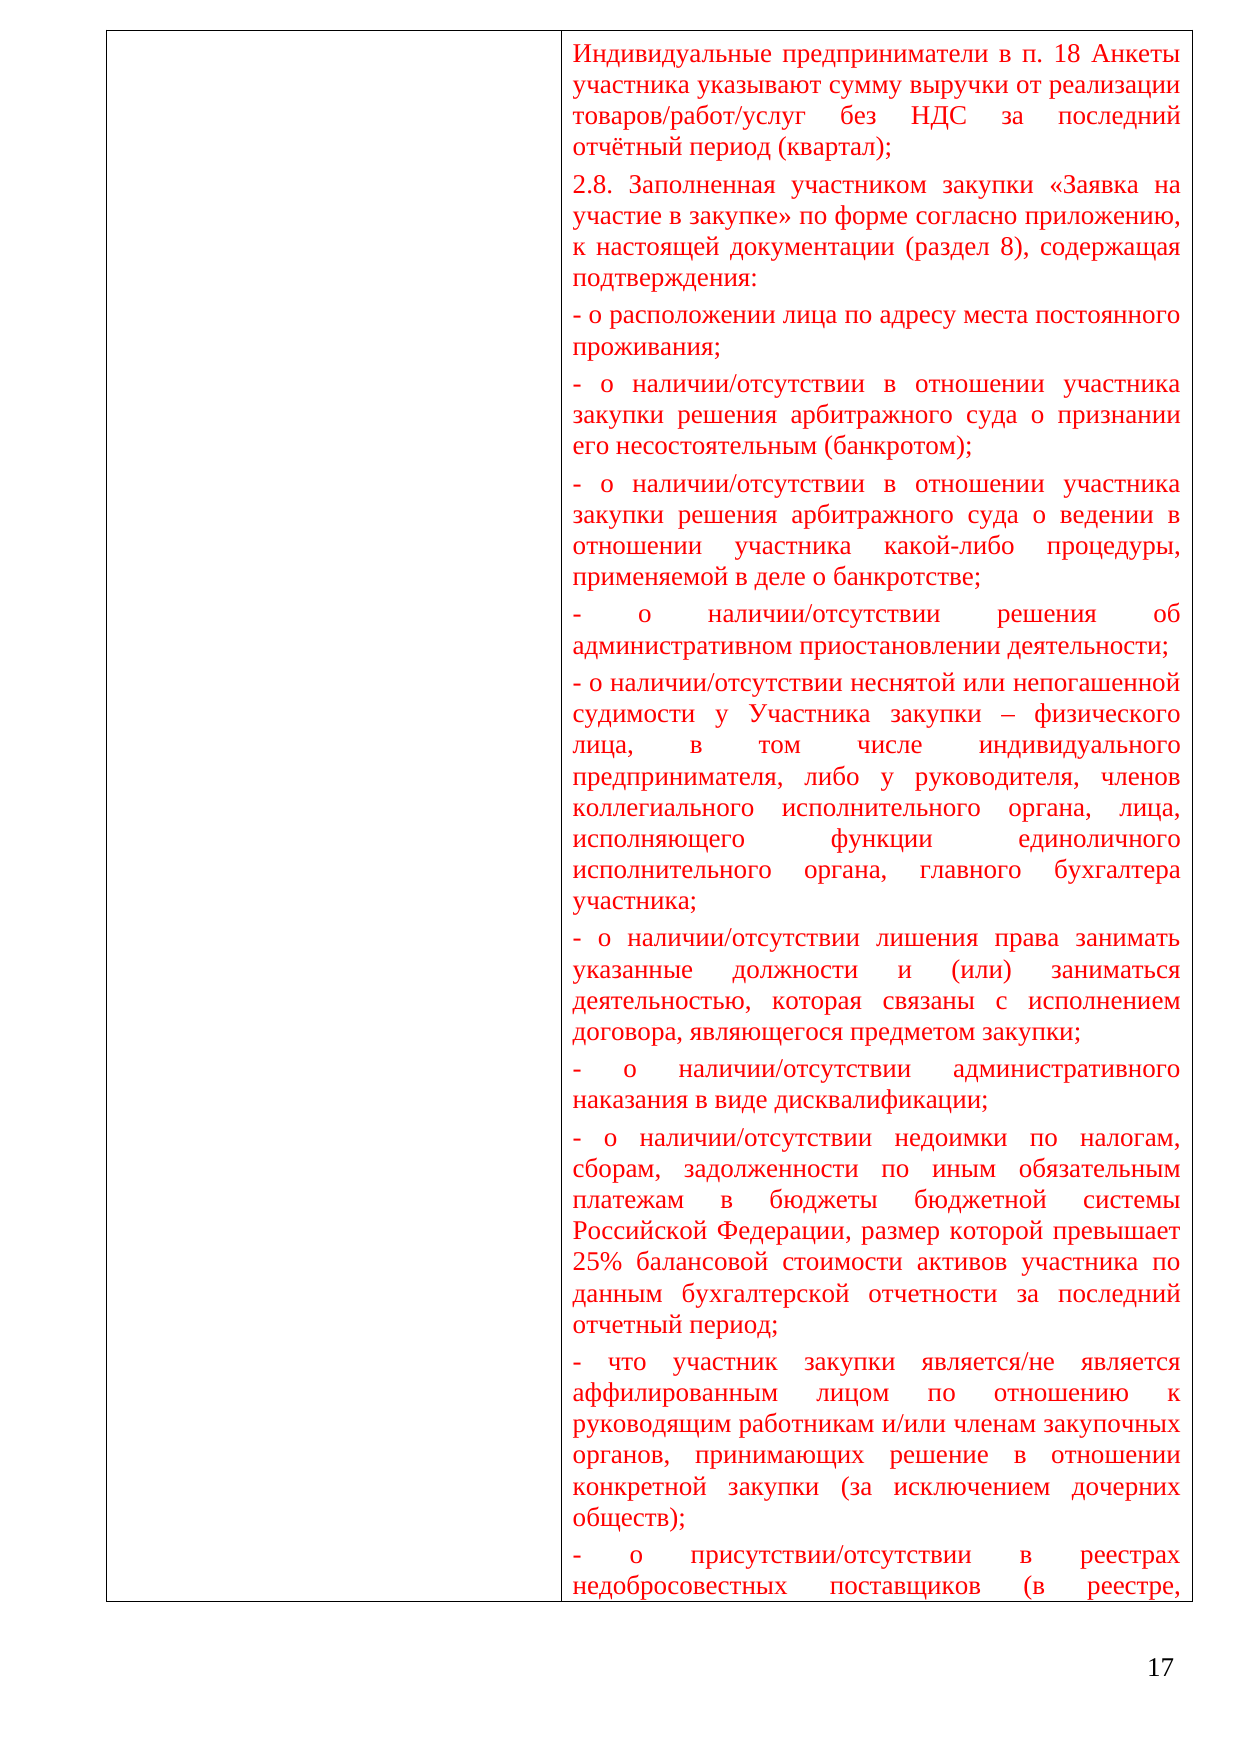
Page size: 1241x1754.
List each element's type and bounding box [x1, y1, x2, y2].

table_cell [562, 31, 1192, 1601]
table_cell [107, 31, 561, 1601]
